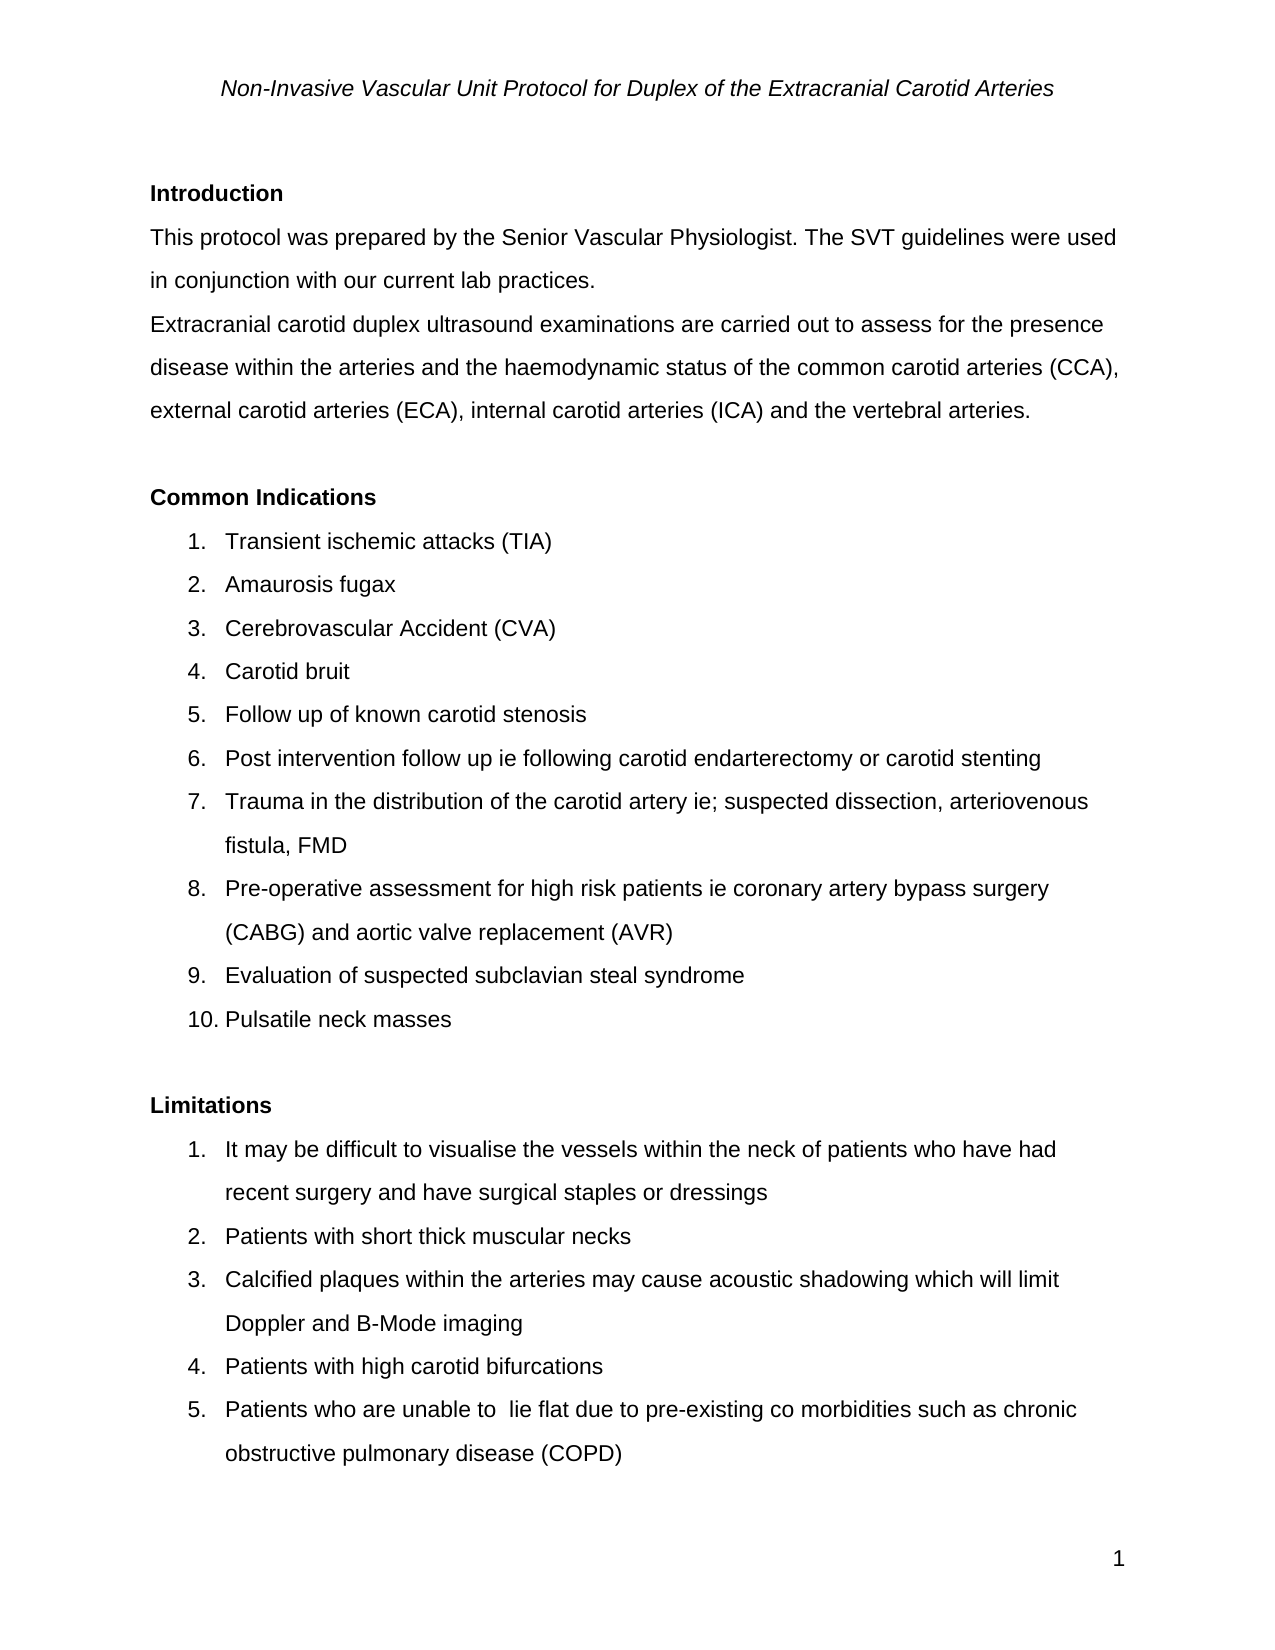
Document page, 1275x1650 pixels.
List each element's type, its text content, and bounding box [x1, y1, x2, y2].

list Patients with short thick muscular necks [187, 1223, 1125, 1249]
list Evaluation of suspected subclavian steal syndrome [187, 962, 1125, 988]
text This protocol was prepared by the Senior Vascular Physiologist. The SVT guidelines were used in conjunction with our current lab practices. [150, 224, 1125, 293]
list Pre-operative assessment for high risk patients ie coronary artery bypass surgery (CABG) and aortic valve replacement (AVR) [187, 875, 1125, 945]
text Extracranial carotid duplex ultrasound examinations are carried out to assess for the presence disease within the arteries and the haemodynamic status of the common carotid arteries (CCA), external carotid arteries (ECA), internal carotid arteries (ICA) and the vertebral arteries. [150, 311, 1125, 424]
text Common Indications [150, 484, 1125, 511]
list Follow up of known carotid stenosis [187, 701, 1125, 728]
list Post intervention follow up ie following carotid endarterectomy or carotid stenting [187, 745, 1125, 771]
list Trauma in the distribution of the carotid artery ie; suspected dissection, arteriovenous fistula, FMD [187, 788, 1125, 858]
list Transient ischemic attacks (TIA) [187, 528, 1125, 554]
text Introduction [150, 180, 1125, 207]
text Limitations [150, 1092, 1125, 1119]
list Carotid bruit [187, 658, 1125, 684]
list Pulsatile neck masses [187, 1006, 1125, 1032]
list Cerebrovascular Accident (CVA) [187, 614, 1125, 641]
list Patients with high carotid bifurcations [187, 1353, 1125, 1379]
list Calcified plaques within the arteries may cause acoustic shadowing which will limit Doppler and B-Mode imaging [187, 1266, 1125, 1336]
list Amaurosis fugax [187, 571, 1125, 597]
list Patients who are unable to lie flat due to pre-existing co morbidities such as chronic obstructive pulmonary disease (COPD) [187, 1396, 1125, 1466]
list It may be difficult to visualise the vessels within the neck of patients who have had recent surgery and have surgical staples or dressings [187, 1136, 1125, 1206]
